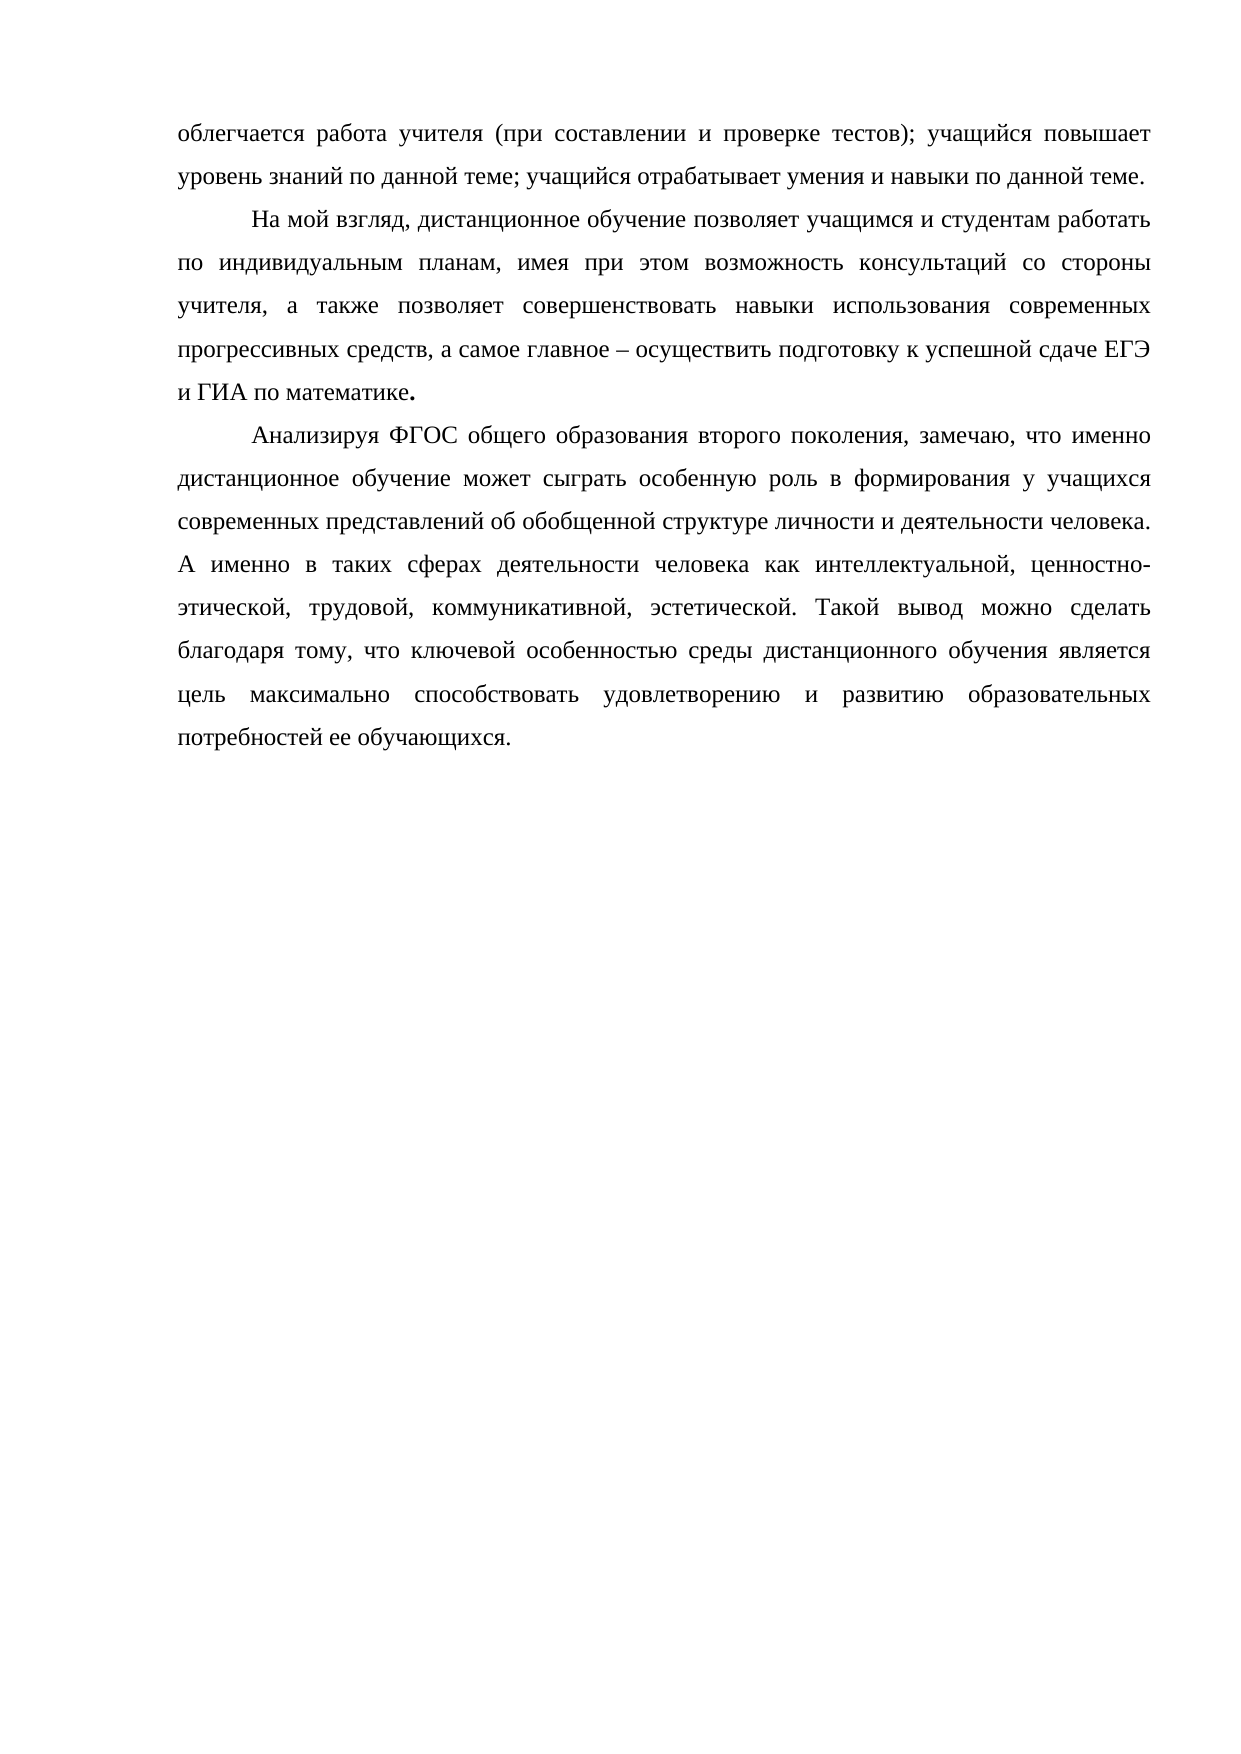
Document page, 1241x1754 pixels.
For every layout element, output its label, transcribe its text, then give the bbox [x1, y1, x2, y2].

text На мой взгляд, дистанционное обучение позволяет учащимся и студентам работать по индивидуальным планам, имея при этом возможность консультаций со стороны учителя, а также позволяет совершенствовать навыки использования современных прогрессивных средств, а самое главное – осуществить подготовку к успешной сдаче ЕГЭ и ГИА по математике. [177, 204, 1152, 406]
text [177, 118, 1152, 190]
text Анализируя ФГОС общего образования второго поколения, замечаю, что именно дистанционное обучение может сыграть особенную роль в формирования у учащихся современных представлений об обобщенной структуре личности и деятельности человека. А именно в таких сферах деятельности человека как интеллектуальной, ценностно-этической, трудовой, коммуникативной, эстетической. Такой вывод можно сделать благодаря тому, что ключевой особенностью среды дистанционного обучения является цель максимально способствовать удовлетворению и развитию образовательных потребностей ее обучающихся. [177, 420, 1152, 751]
